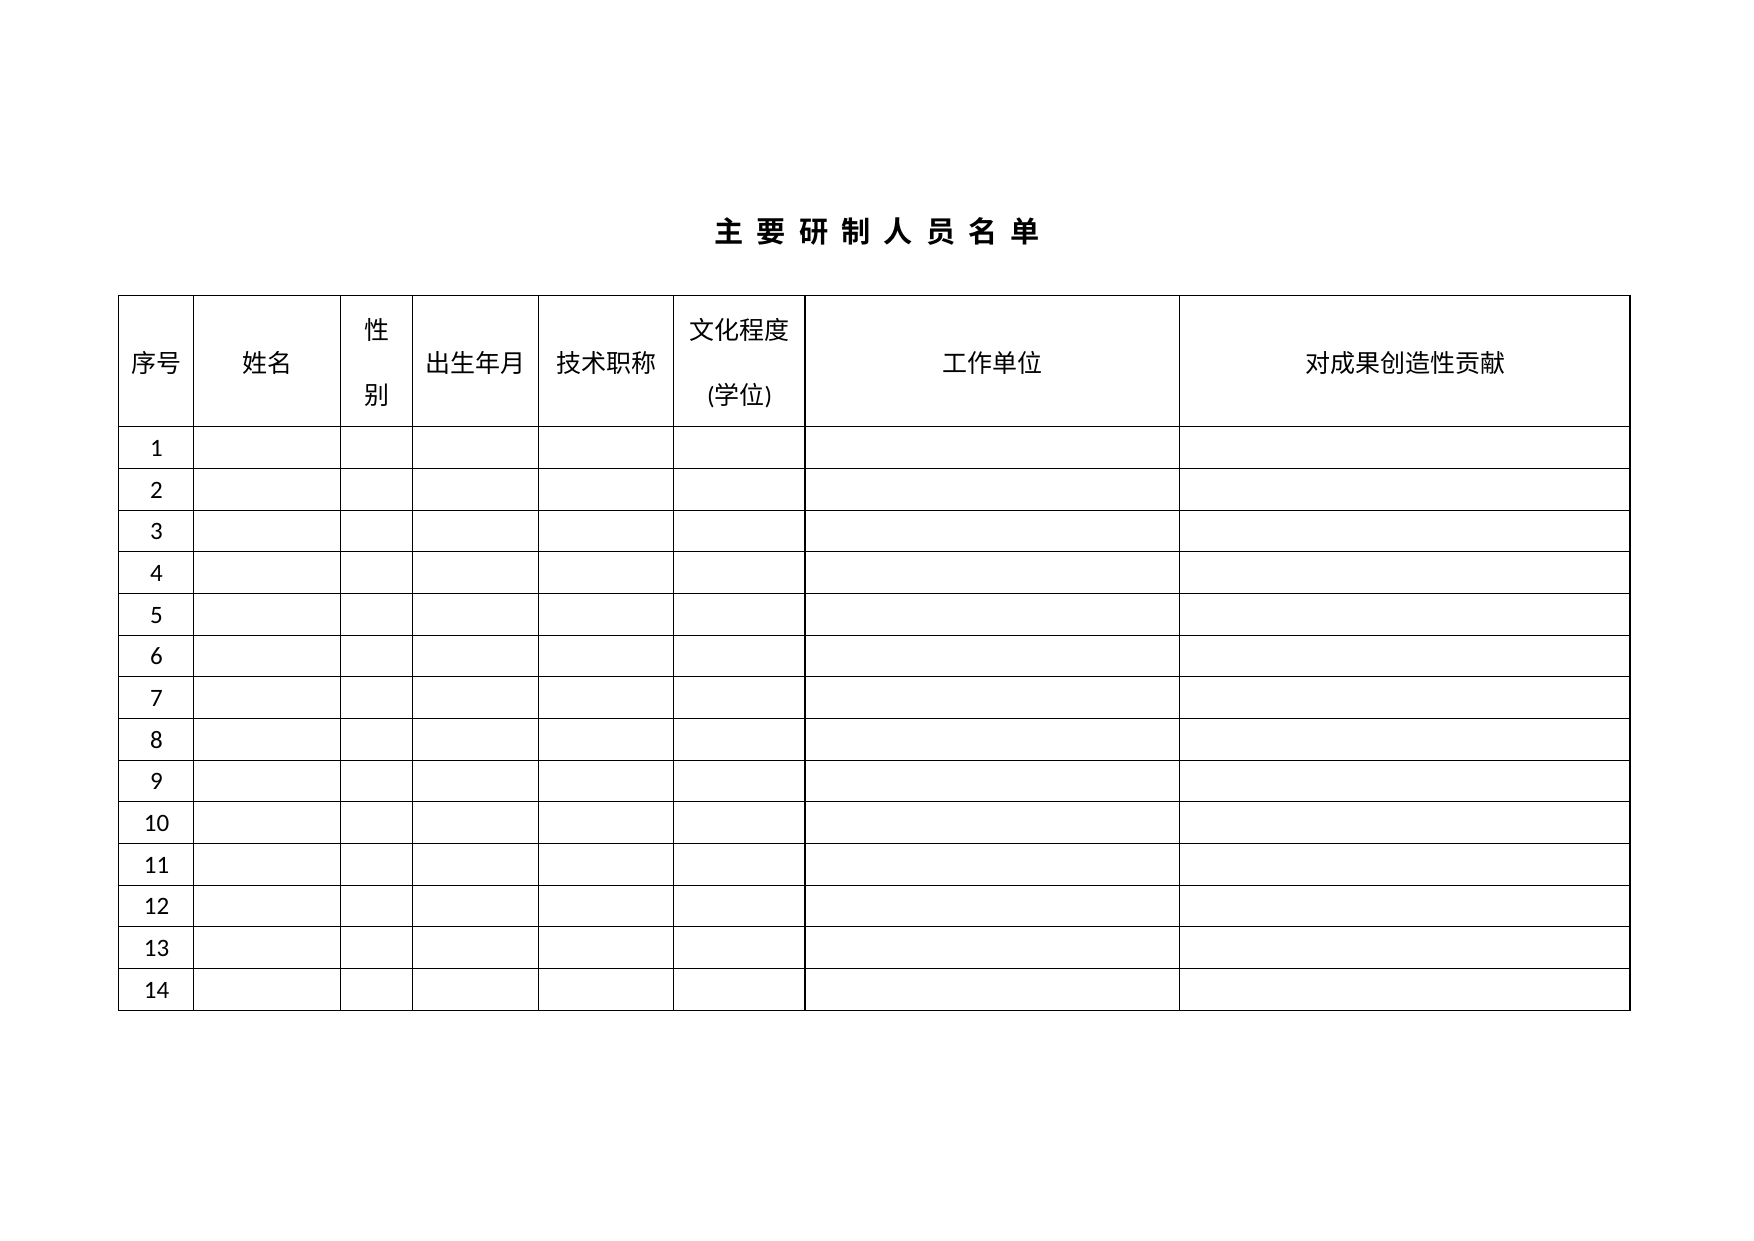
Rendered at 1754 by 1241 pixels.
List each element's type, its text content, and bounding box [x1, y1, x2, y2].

table_cell [1180, 594, 1629, 634]
table_cell [539, 552, 673, 593]
table_cell [1180, 719, 1629, 759]
table_cell [674, 886, 804, 926]
table_cell 14 [119, 969, 193, 1009]
table_cell [539, 594, 673, 634]
table_cell [341, 719, 412, 759]
table_cell [1180, 802, 1629, 843]
table_cell [806, 969, 1179, 1009]
table_cell 1 [119, 427, 193, 468]
table_cell [674, 594, 804, 634]
table_cell [413, 761, 538, 801]
table_cell [194, 802, 340, 843]
table_cell [194, 552, 340, 593]
table_cell [341, 761, 412, 801]
table_cell [1180, 469, 1629, 509]
table_header 性别 [341, 296, 412, 426]
table_cell [674, 636, 804, 676]
table_cell [674, 927, 804, 968]
table_cell [539, 719, 673, 759]
table_cell [341, 511, 412, 551]
table_cell [539, 927, 673, 968]
table_header 出生年月 [413, 296, 538, 426]
table_cell [413, 886, 538, 926]
table_header 技术职称 [539, 296, 673, 426]
table_cell [413, 844, 538, 884]
table_cell [674, 761, 804, 801]
table_cell [341, 802, 412, 843]
table_cell [539, 636, 673, 676]
table_cell [413, 969, 538, 1009]
table_cell [674, 677, 804, 718]
table_cell [674, 844, 804, 884]
table_cell [413, 552, 538, 593]
table_cell [194, 427, 340, 468]
text 主 要 研 制 人 员 名 单 [118, 198, 1636, 263]
table_cell [413, 636, 538, 676]
table_cell [194, 636, 340, 676]
table_cell [806, 886, 1179, 926]
table_cell [539, 969, 673, 1009]
table_cell [539, 469, 673, 509]
table_cell 3 [119, 511, 193, 551]
table_cell [341, 594, 412, 634]
table_cell [674, 511, 804, 551]
table_cell [194, 469, 340, 509]
table_cell [539, 677, 673, 718]
table_cell [674, 719, 804, 759]
table_cell [413, 511, 538, 551]
table_cell [341, 969, 412, 1009]
table_cell 6 [119, 636, 193, 676]
table_cell [341, 469, 412, 509]
table_cell 4 [119, 552, 193, 593]
table_cell 7 [119, 677, 193, 718]
table_cell 11 [119, 844, 193, 884]
table_cell [413, 427, 538, 468]
table_cell [413, 677, 538, 718]
table_cell [341, 552, 412, 593]
table_cell [341, 886, 412, 926]
table_cell [194, 844, 340, 884]
table_cell 10 [119, 802, 193, 843]
table_cell [806, 802, 1179, 843]
table_cell [539, 802, 673, 843]
table_cell [413, 469, 538, 509]
table_cell [806, 469, 1179, 509]
table_cell [1180, 427, 1629, 468]
table_cell [1180, 677, 1629, 718]
table_cell [539, 511, 673, 551]
table_cell [194, 886, 340, 926]
table_cell [341, 844, 412, 884]
table_cell [806, 677, 1179, 718]
table_cell 2 [119, 469, 193, 509]
table_cell [1180, 761, 1629, 801]
table_cell [806, 552, 1179, 593]
table_cell 5 [119, 594, 193, 634]
table_cell [1180, 552, 1629, 593]
table_cell [194, 969, 340, 1009]
table_cell 9 [119, 761, 193, 801]
table_cell 12 [119, 886, 193, 926]
table_header 姓名 [194, 296, 340, 426]
table_cell [806, 761, 1179, 801]
table_header 序号 [119, 296, 193, 426]
table_cell [341, 636, 412, 676]
table_cell [806, 719, 1179, 759]
table_cell [674, 802, 804, 843]
table_cell [806, 594, 1179, 634]
table_cell [341, 677, 412, 718]
table_cell [341, 427, 412, 468]
table_cell [413, 802, 538, 843]
table_cell [1180, 969, 1629, 1009]
table_cell [194, 677, 340, 718]
table_cell [539, 761, 673, 801]
table_cell [194, 511, 340, 551]
table_header 文化程度(学位) [674, 296, 804, 426]
table_cell [1180, 844, 1629, 884]
table_cell [413, 927, 538, 968]
table_cell [194, 761, 340, 801]
table_header 对成果创造性贡献 [1180, 296, 1629, 426]
table_cell [806, 927, 1179, 968]
table_cell 13 [119, 927, 193, 968]
table_cell [806, 844, 1179, 884]
table_cell [674, 469, 804, 509]
table_cell [1180, 511, 1629, 551]
table_cell [539, 886, 673, 926]
table_cell 8 [119, 719, 193, 759]
table_cell [413, 594, 538, 634]
table_cell [674, 427, 804, 468]
table_header 工作单位 [806, 296, 1179, 426]
table_cell [674, 552, 804, 593]
table_cell [194, 719, 340, 759]
table_cell [413, 719, 538, 759]
table_cell [194, 594, 340, 634]
table_cell [674, 969, 804, 1009]
table_cell [806, 511, 1179, 551]
table_cell [1180, 927, 1629, 968]
table_cell [194, 927, 340, 968]
table_cell [806, 636, 1179, 676]
table_cell [539, 844, 673, 884]
table_cell [539, 427, 673, 468]
table_cell [1180, 886, 1629, 926]
table_cell [1180, 636, 1629, 676]
table_cell [341, 927, 412, 968]
table_cell [806, 427, 1179, 468]
